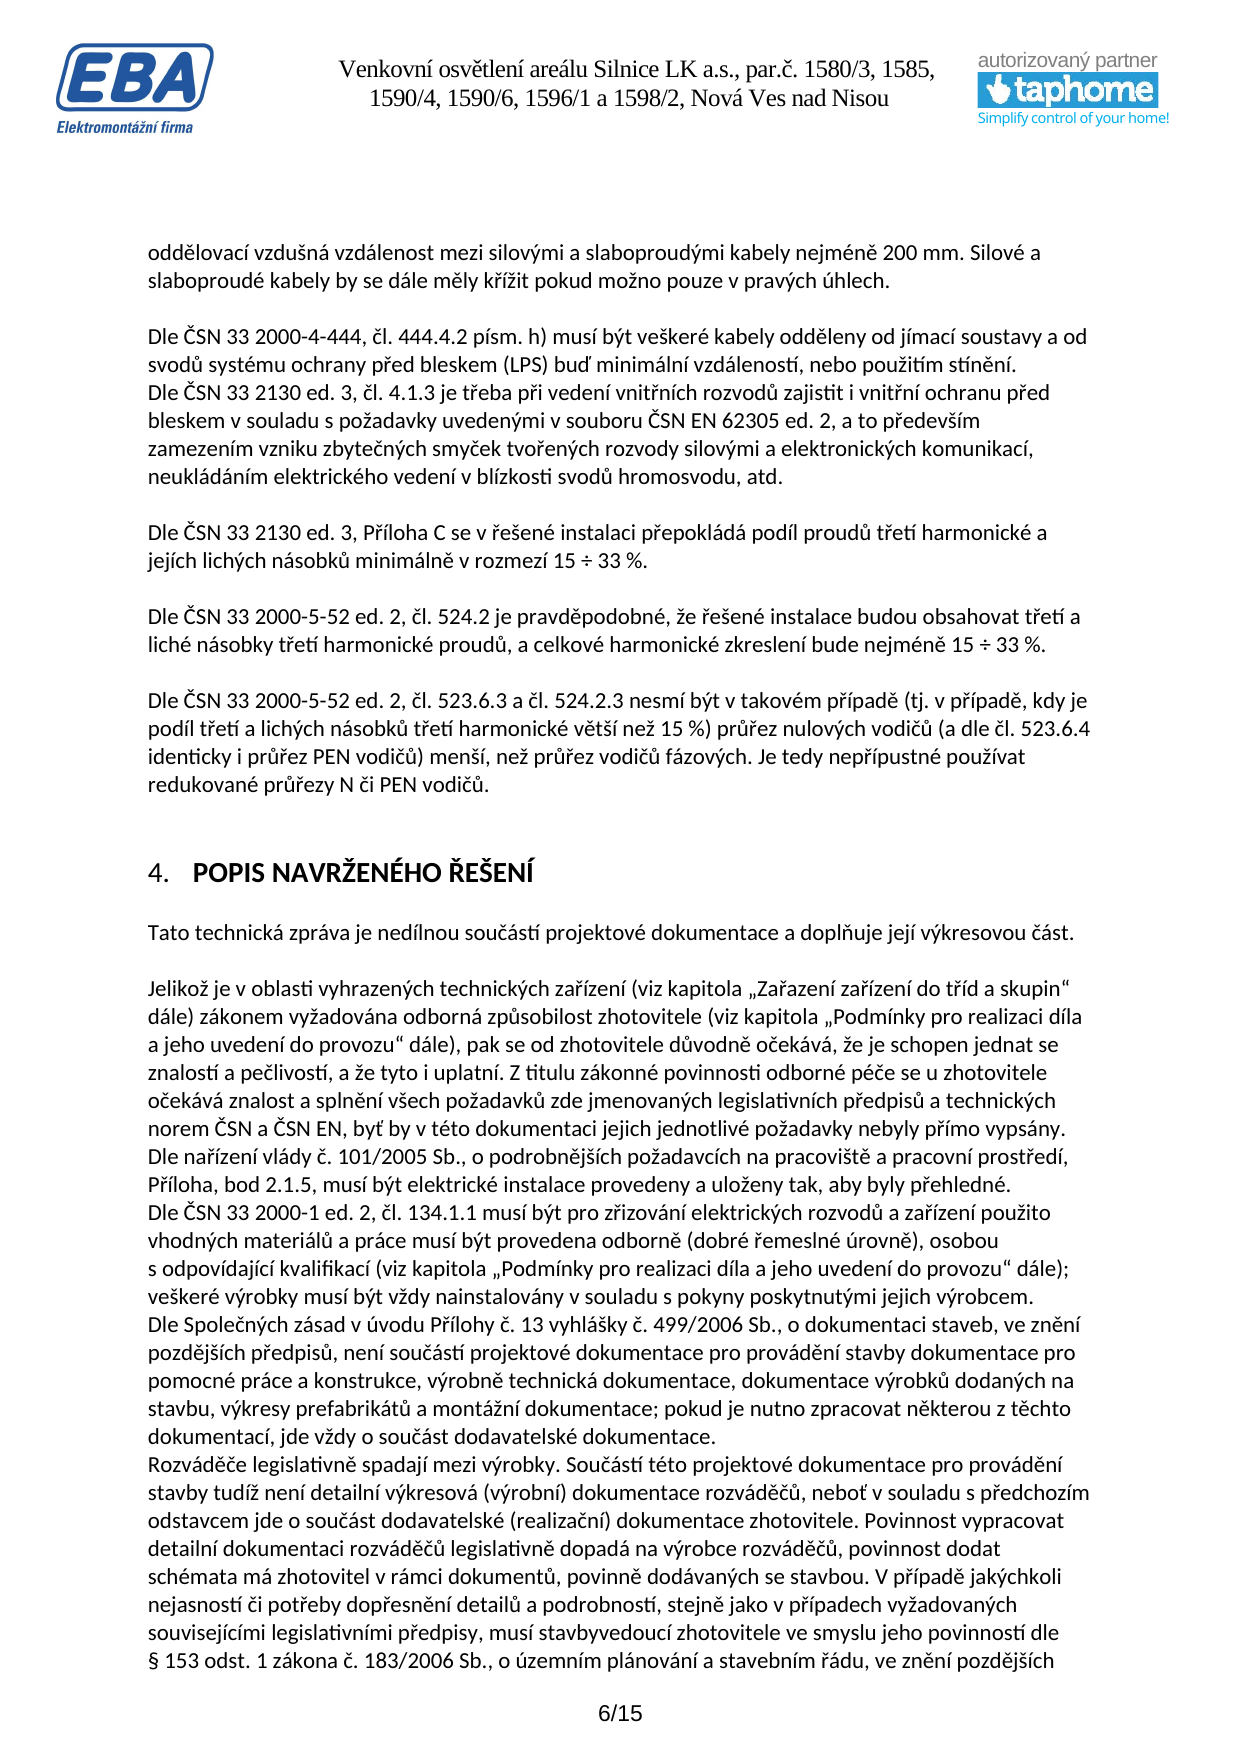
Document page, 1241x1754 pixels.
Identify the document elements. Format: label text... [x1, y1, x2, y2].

text Příloha, bod 2.1.5, musí být elektrické instalace provedeny a uloženy tak, aby byly přehledné. [148, 1170, 1092, 1198]
text Dle ČSN 33 2130 ed. 3, Příloha C se v řešené instalaci přepokládá podíl proudů třetí harmonické a jejích lichých násobků minimálně v rozmezí 15 ÷ 33 %. [148, 518, 1092, 574]
text oddělovací vzdušná vzdálenost mezi silovými a slaboproudými kabely nejméně 200 mm. Silové a slaboproudé kabely by se dále měly křížit pokud možno pouze v pravých úhlech. [148, 238, 1092, 294]
text a jeho uvedení do provozu“ dále), pak se od zhotovitele důvodně očekává, že je schopen jednat se [148, 1030, 1092, 1058]
picture [44, 29, 229, 154]
subtitle POPIS NAVRŽENÉHO ŘEŠENÍ [148, 854, 1092, 890]
text Rozváděče legislativně spadají mezi výrobky. Součástí této projektové dokumentace pro provádění [148, 1450, 1092, 1478]
text vhodných materiálů a práce musí být provedena odborně (dobré řemeslné úrovně), osobou [148, 1226, 1092, 1254]
text znalostí a pečlivostí, a že tyto i uplatní. Z titulu zákonné povinnosti odborné péče se u zhotovitele [148, 1058, 1092, 1086]
text stavby tudíž není detailní výkresová (výrobní) dokumentace rozváděčů, neboť v souladu s předchozím [148, 1478, 1092, 1506]
text Jelikož je v oblasti vyhrazených technických zařízení (viz kapitola „Zařazení zařízení do tříd a skupin“ [148, 974, 1092, 1002]
text odstavcem jde o součást dodavatelské (realizační) dokumentace zhotovitele. Povinnost vypracovat [148, 1506, 1092, 1534]
text dokumentací, jde vždy o součást dodavatelské dokumentace. [148, 1422, 1092, 1450]
text dále) zákonem vyžadována odborná způsobilost zhotovitele (viz kapitola „Podmínky pro realizaci díla [148, 1002, 1092, 1030]
text pomocné práce a konstrukce, výrobně technická dokumentace, dokumentace výrobků dodaných na [148, 1366, 1092, 1394]
text Dle ČSN 33 2000-5-52 ed. 2, čl. 524.2 je pravděpodobné, že řešené instalace budou obsahovat třetí a liché násobky třetí harmonické proudů, a celkové harmonické zkreslení bude nejméně 15 ÷ 33 %. [148, 602, 1092, 658]
text veškeré výrobky musí být vždy nainstalovány v souladu s pokyny poskytnutými jejich výrobcem. [148, 1282, 1092, 1310]
text Dle ČSN 33 2000-5-52 ed. 2, čl. 523.6.3 a čl. 524.2.3 nesmí být v takovém případě (tj. v případě, kdy je podíl třetí a lichých násobků třetí harmonické větší než 15 %) průřez nulových vodičů (a dle čl. 523.6.4 identicky i průřez PEN vodičů) menší, než průřez vodičů fázových. Je tedy nepřípustné používat redukované průřezy N či PEN vodičů. [148, 686, 1092, 798]
text stavbu, výkresy prefabrikátů a montážní dokumentace; pokud je nutno zpracovat některou z těchto [148, 1394, 1092, 1422]
text Dle nařízení vlády č. 101/2005 Sb., o podrobnějších požadavcích na pracoviště a pracovní prostředí, [148, 1142, 1092, 1170]
text s odpovídající kvalifikací (viz kapitola „Podmínky pro realizaci díla a jeho uvedení do provozu“ dále); [148, 1254, 1092, 1282]
text Tato technická zpráva je nedílnou součástí projektové dokumentace a doplňuje její výkresovou část. [148, 918, 1092, 946]
text očekává znalost a splnění všech požadavků zde jmenovaných legislativních předpisů a technických [148, 1086, 1092, 1114]
text Dle ČSN 33 2130 ed. 3, čl. 4.1.3 je třeba při vedení vnitřních rozvodů zajistit i vnitřní ochranu před bleskem v souladu s požadavky uvedenými v souboru ČSN EN 62305 ed. 2, a to především zamezením vzniku zbytečných smyček tvořených rozvody silovými a elektronických komunikací, neukládáním elektrického vedení v blízkosti svodů hromosvodu, atd. [148, 378, 1092, 490]
text norem ČSN a ČSN EN, byť by v této dokumentaci jejich jednotlivé požadavky nebyly přímo vypsány. [148, 1114, 1092, 1142]
text Dle ČSN 33 2000-4-444, čl. 444.4.2 písm. h) musí být veškeré kabely odděleny od jímací soustavy a od svodů systému ochrany před bleskem (LPS) buď minimální vzdáleností, nebo použitím stínění. [148, 322, 1092, 378]
picture [1050, 115, 1055, 123]
picture [977, 72, 1159, 108]
text Dle ČSN 33 2000-1 ed. 2, čl. 134.1.1 musí být pro zřizování elektrických rozvodů a zařízení použito [148, 1198, 1092, 1226]
text pozdějších předpisů, není součástí projektové dokumentace pro provádění stavby dokumentace pro [148, 1338, 1092, 1366]
text Dle Společných zásad v úvodu Přílohy č. 13 vyhlášky č. 499/2006 Sb., o dokumentaci staveb, ve znění [148, 1310, 1092, 1338]
